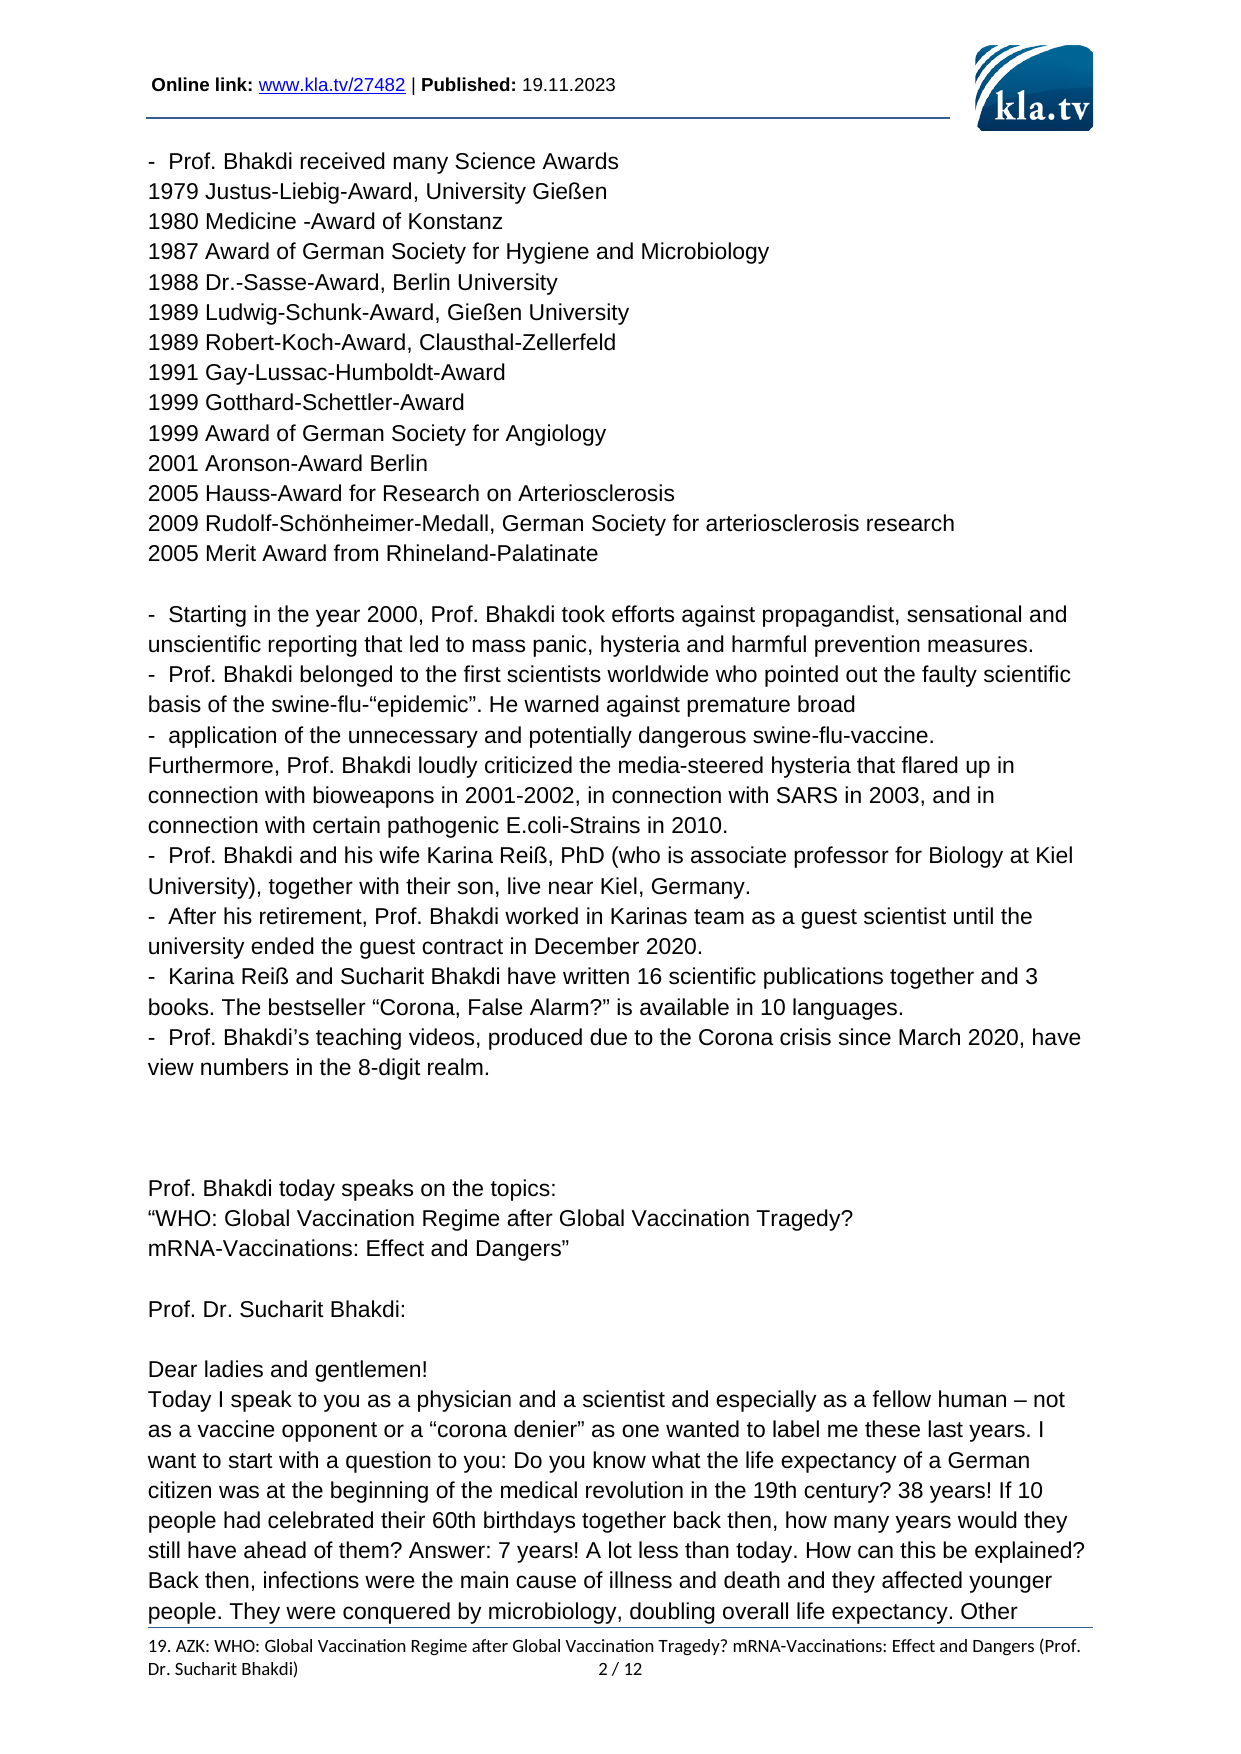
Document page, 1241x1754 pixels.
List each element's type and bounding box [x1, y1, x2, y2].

text [148, 148, 1093, 1624]
